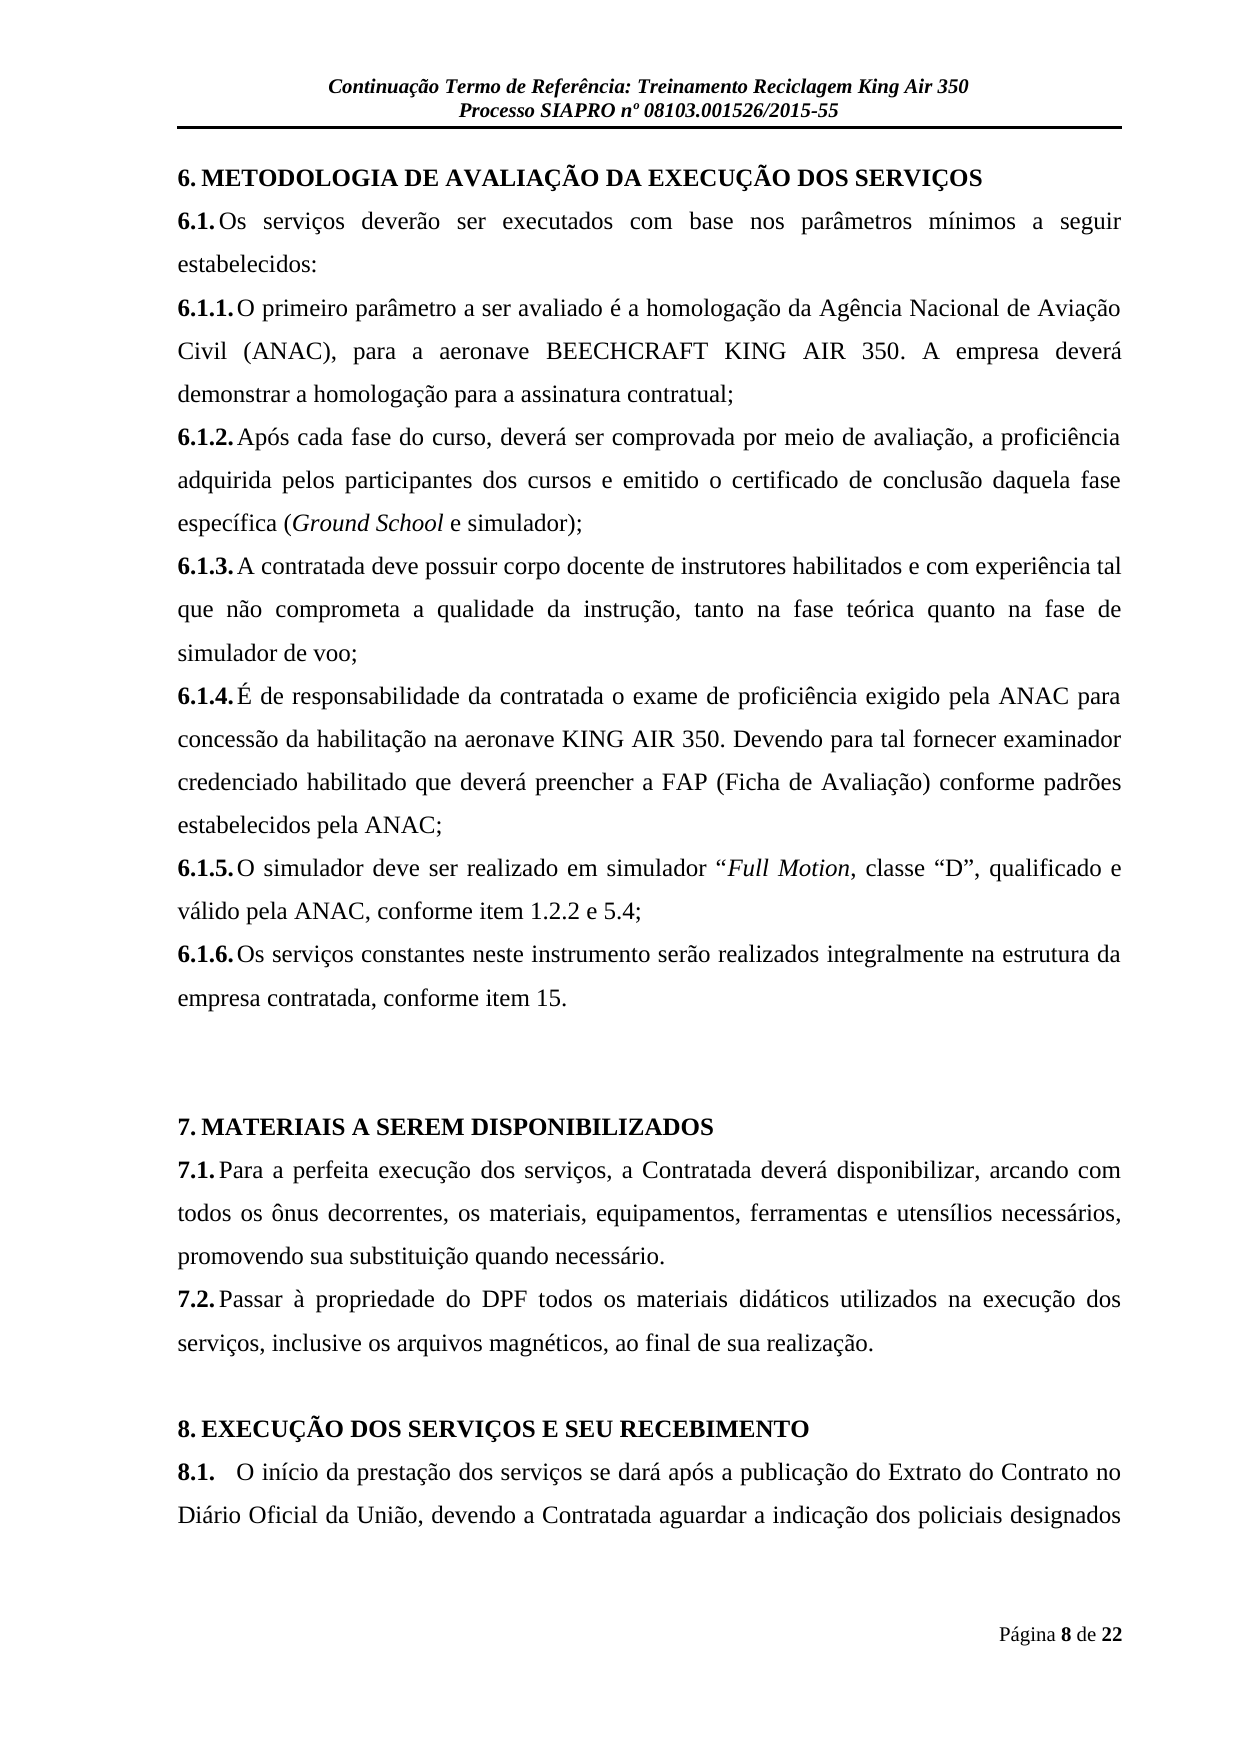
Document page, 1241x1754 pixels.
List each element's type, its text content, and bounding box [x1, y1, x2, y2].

list MATERIAIS A SEREM DISPONIBILIZADOS [177, 1112, 1122, 1141]
list É de responsabilidade da contratada o exame de proficiência exigido pela ANAC para concessão da habilitação na aeronave KING AIR 350. Devendo para tal fornecer examinador credenciado habilitado que deverá preencher a FAP (Ficha de Avaliação) conforme padrões estabelecidos pela ANAC; [177, 681, 1122, 839]
list METODOLOGIA DE AVALIAÇÃO DA EXECUÇÃO DOS SERVIÇOS [177, 163, 1122, 192]
list O simulador deve ser realizado em simulador “Full Motion, classe “D”, qualificado e válido pela ANAC, conforme item 1.2.2 e 5.4; [177, 853, 1122, 925]
list Os serviços deverão ser executados com base nos parâmetros mínimos a seguir estabelecidos: [177, 206, 1122, 278]
list A contratada deve possuir corpo docente de instrutores habilitados e com experiência tal que não comprometa a qualidade da instrução, tanto na fase teórica quanto na fase de simulador de voo; [177, 551, 1122, 666]
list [177, 1457, 1122, 1529]
list Para a perfeita execução dos serviços, a Contratada deverá disponibilizar, arcando com todos os ônus decorrentes, os materiais, equipamentos, ferramentas e utensílios necessários, promovendo sua substituição quando necessário. [177, 1155, 1122, 1270]
list Após cada fase do curso, deverá ser comprovada por meio de avaliação, a proficiência adquirida pelos participantes dos cursos e emitido o certificado de conclusão daquela fase específica (Ground School e simulador); [177, 422, 1122, 537]
list Os serviços constantes neste instrumento serão realizados integralmente na estrutura da empresa contratada, conforme item 15. [177, 939, 1122, 1011]
list EXECUÇÃO DOS SERVIÇOS E SEU RECEBIMENTO [177, 1414, 1122, 1443]
list O primeiro parâmetro a ser avaliado é a homologação da Agência Nacional de Aviação Civil (ANAC), para a aeronave BEECHCRAFT KING AIR 350. A empresa deverá demonstrar a homologação para a assinatura contratual; [177, 293, 1122, 408]
list Passar à propriedade do DPF todos os materiais didáticos utilizados na execução dos serviços, inclusive os arquivos magnéticos, ao final de sua realização. [177, 1284, 1122, 1356]
